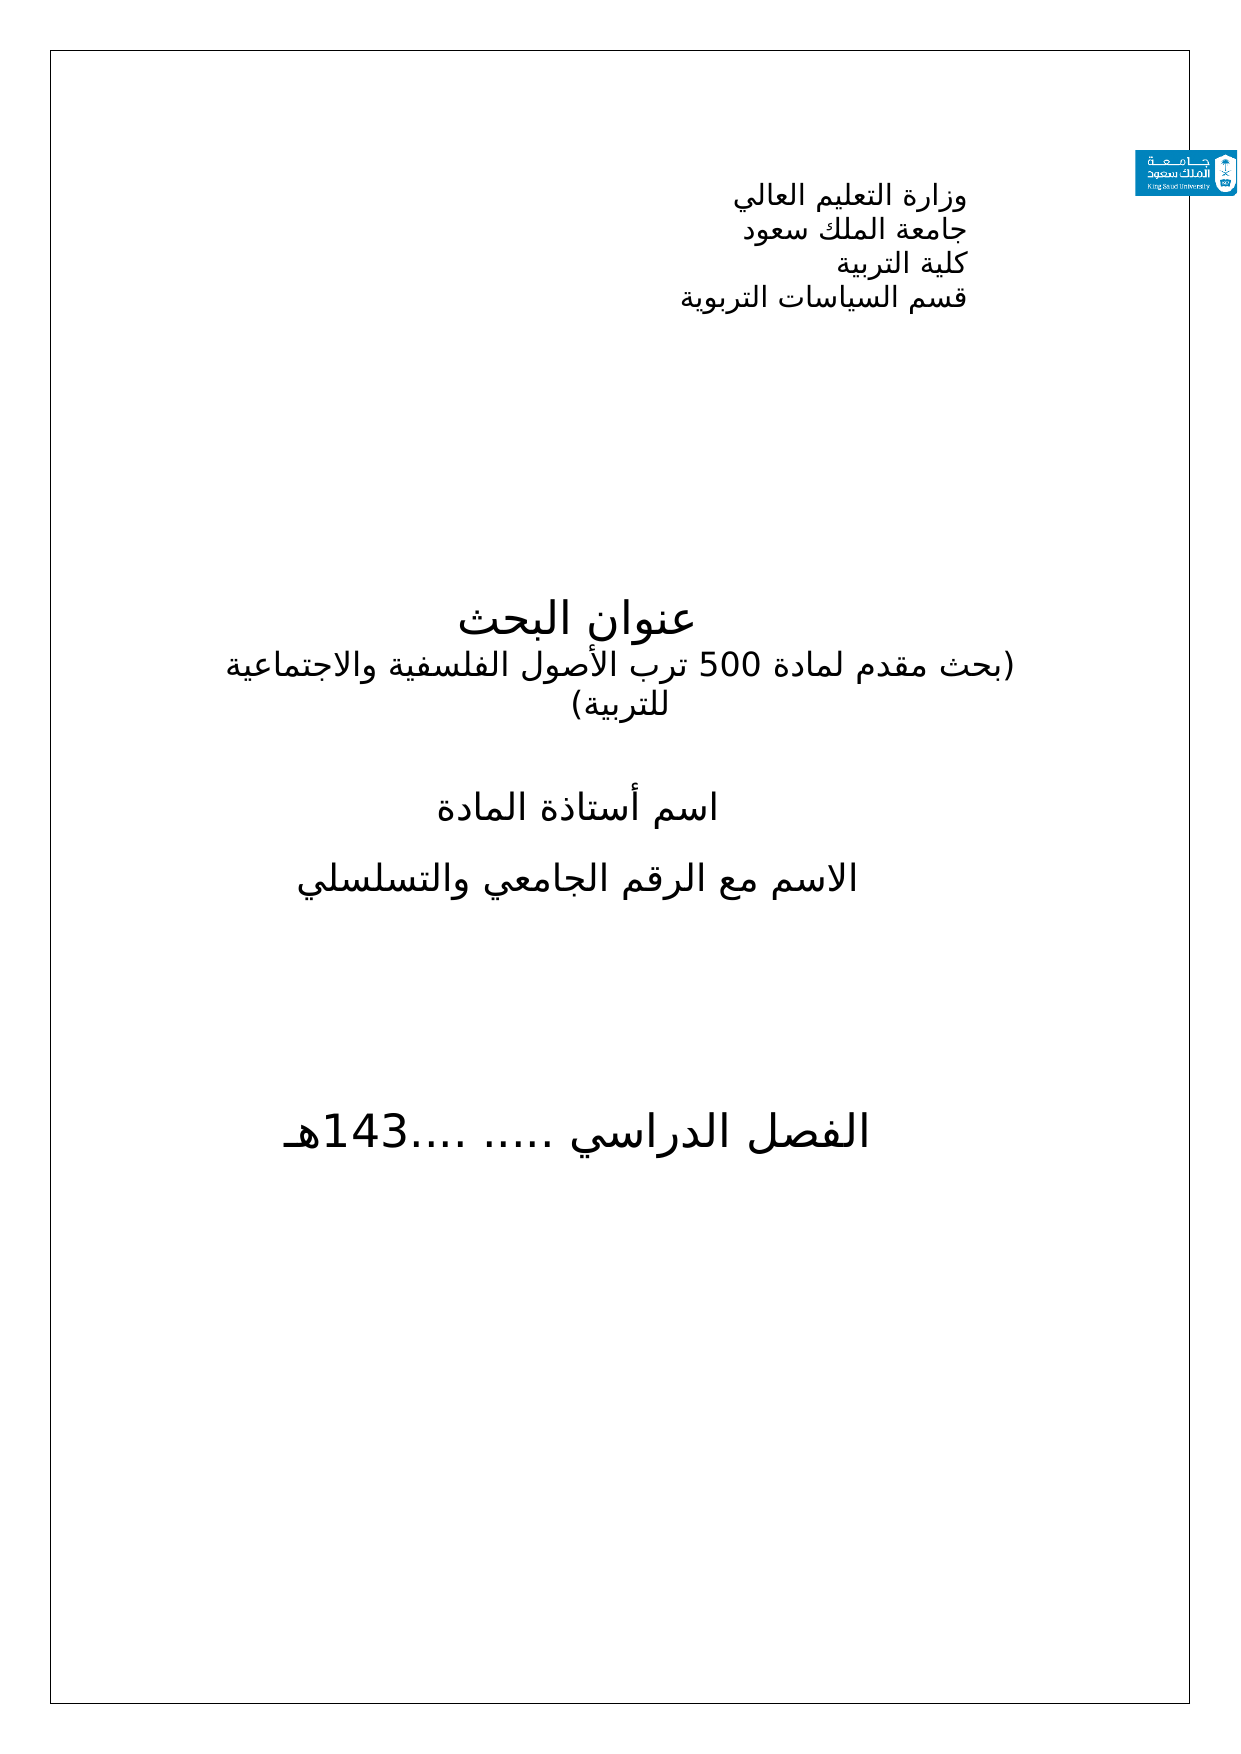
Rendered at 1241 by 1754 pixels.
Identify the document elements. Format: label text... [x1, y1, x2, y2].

text (بحث مقدم لمادة 500 ترب الأصول الفلسفية والاجتماعية للتربية) [187, 645, 1053, 723]
picture [1216, 156, 1235, 191]
list قسم السياسات التربوية [187, 280, 968, 314]
list اسم أستاذة المادة [187, 785, 968, 829]
list كلية التربية [187, 246, 968, 280]
list جامعة الملك سعود [187, 212, 968, 246]
list الفصل الدراسي ..... ....143هـ [187, 1105, 968, 1158]
list الاسم مع الرقم الجامعي والتسلسلي [187, 857, 968, 901]
list وزارة التعليم العالي [187, 178, 968, 212]
list عنوان البحث [187, 592, 968, 645]
